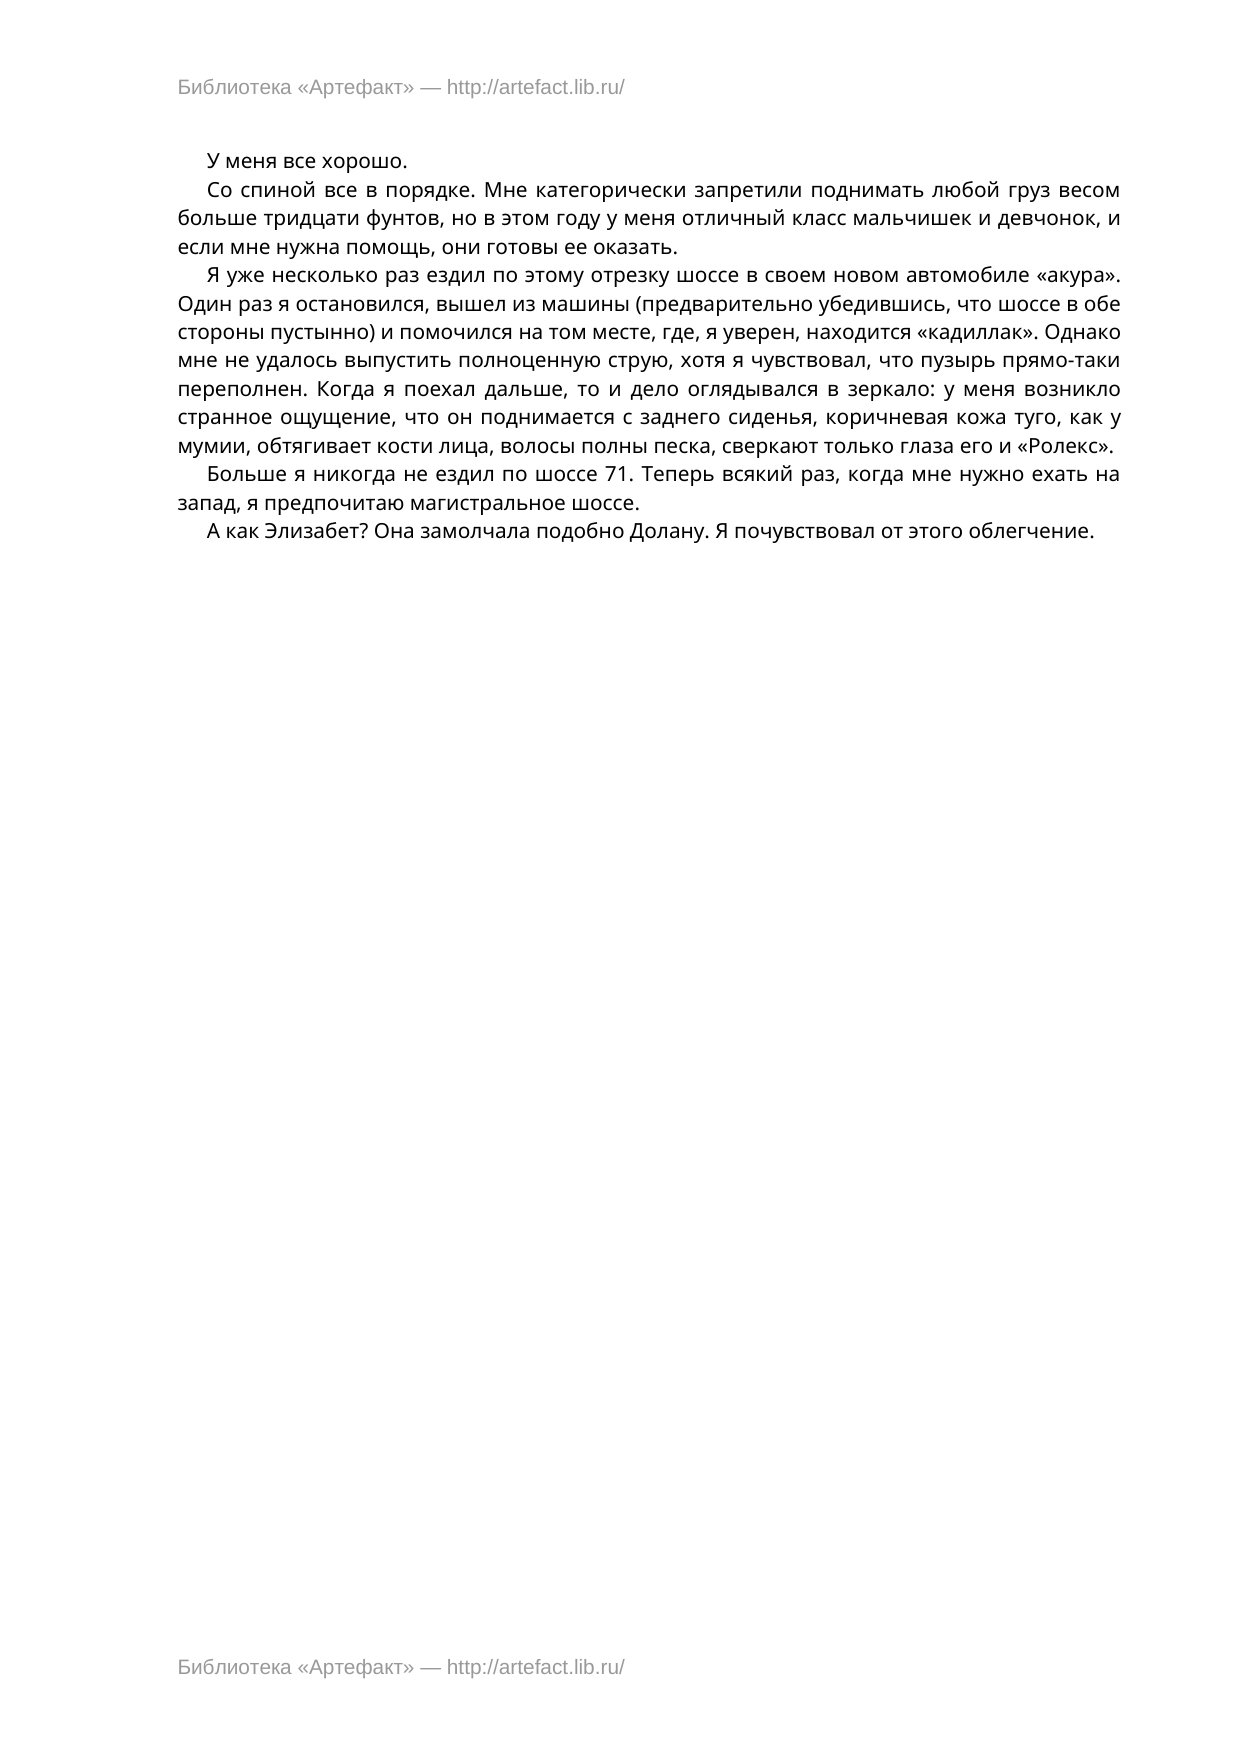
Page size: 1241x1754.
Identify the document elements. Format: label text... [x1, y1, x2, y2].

text Со спиной все в порядке. Мне категорически запретили поднимать любой груз весом больше тридцати фунтов, но в этом году у меня отличный класс мальчишек и девчонок, и если мне нужна помощь, они готовы ее оказать. [177, 175, 1122, 260]
text Больше я никогда не ездил по шоссе 71. Теперь всякий раз, когда мне нужно ехать на запад, я предпочитаю магистральное шоссе. [177, 459, 1122, 516]
text У меня все хорошо. [177, 147, 1122, 175]
text А как Элизабет? Она замолчала подобно Долану. Я почувствовал от этого облегчение. [177, 516, 1122, 545]
text Я уже несколько раз ездил по этому отрезку шоссе в своем новом автомобиле «акура». Один раз я остановился, вышел из машины (предварительно убедившись, что шоссе в обе стороны пустынно) и помочился на том месте, где, я уверен, находится «кадиллак». Однако мне не удалось выпустить полноценную струю, хотя я чувствовал, что пузырь прямо-таки переполнен. Когда я поехал дальше, то и дело оглядывался в зеркало: у меня возникло странное ощущение, что он поднимается с заднего сиденья, коричневая кожа туго, как у мумии, обтягивает кости лица, волосы полны песка, сверкают только глаза его и «Ролекс». [177, 260, 1122, 459]
